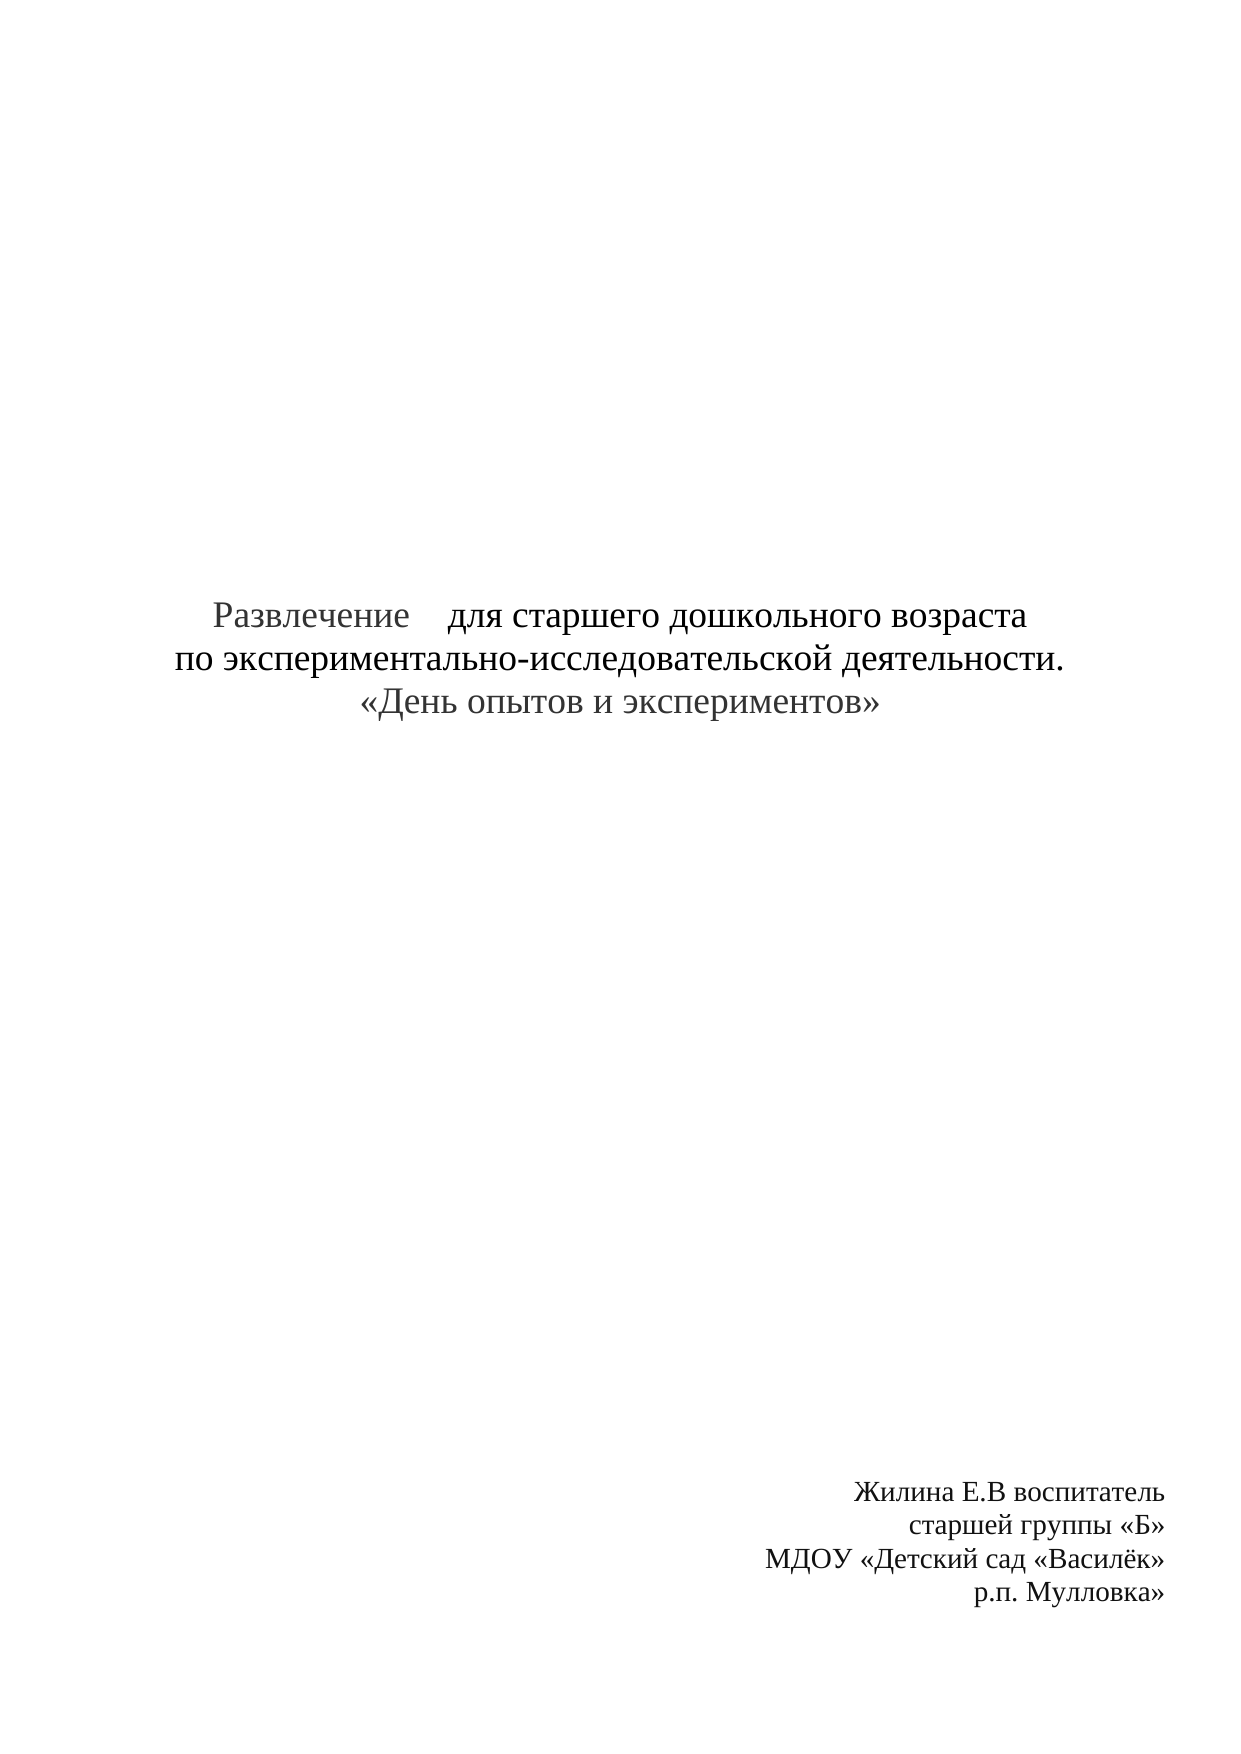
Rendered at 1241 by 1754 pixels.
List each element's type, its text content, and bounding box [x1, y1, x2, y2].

text р.п. Мулловка» [75, 1574, 1165, 1608]
text «День опытов и экспериментов» [75, 679, 1165, 722]
text старшей группы «Б» [75, 1507, 1165, 1541]
text Развлечение для старшего дошкольного возраста [75, 592, 1165, 636]
text МДОУ «Детский сад «Василёк» [75, 1541, 1165, 1574]
text Жилина Е.В воспитатель [75, 1474, 1165, 1507]
text по экспериментально-исследовательской деятельности. [75, 636, 1165, 679]
